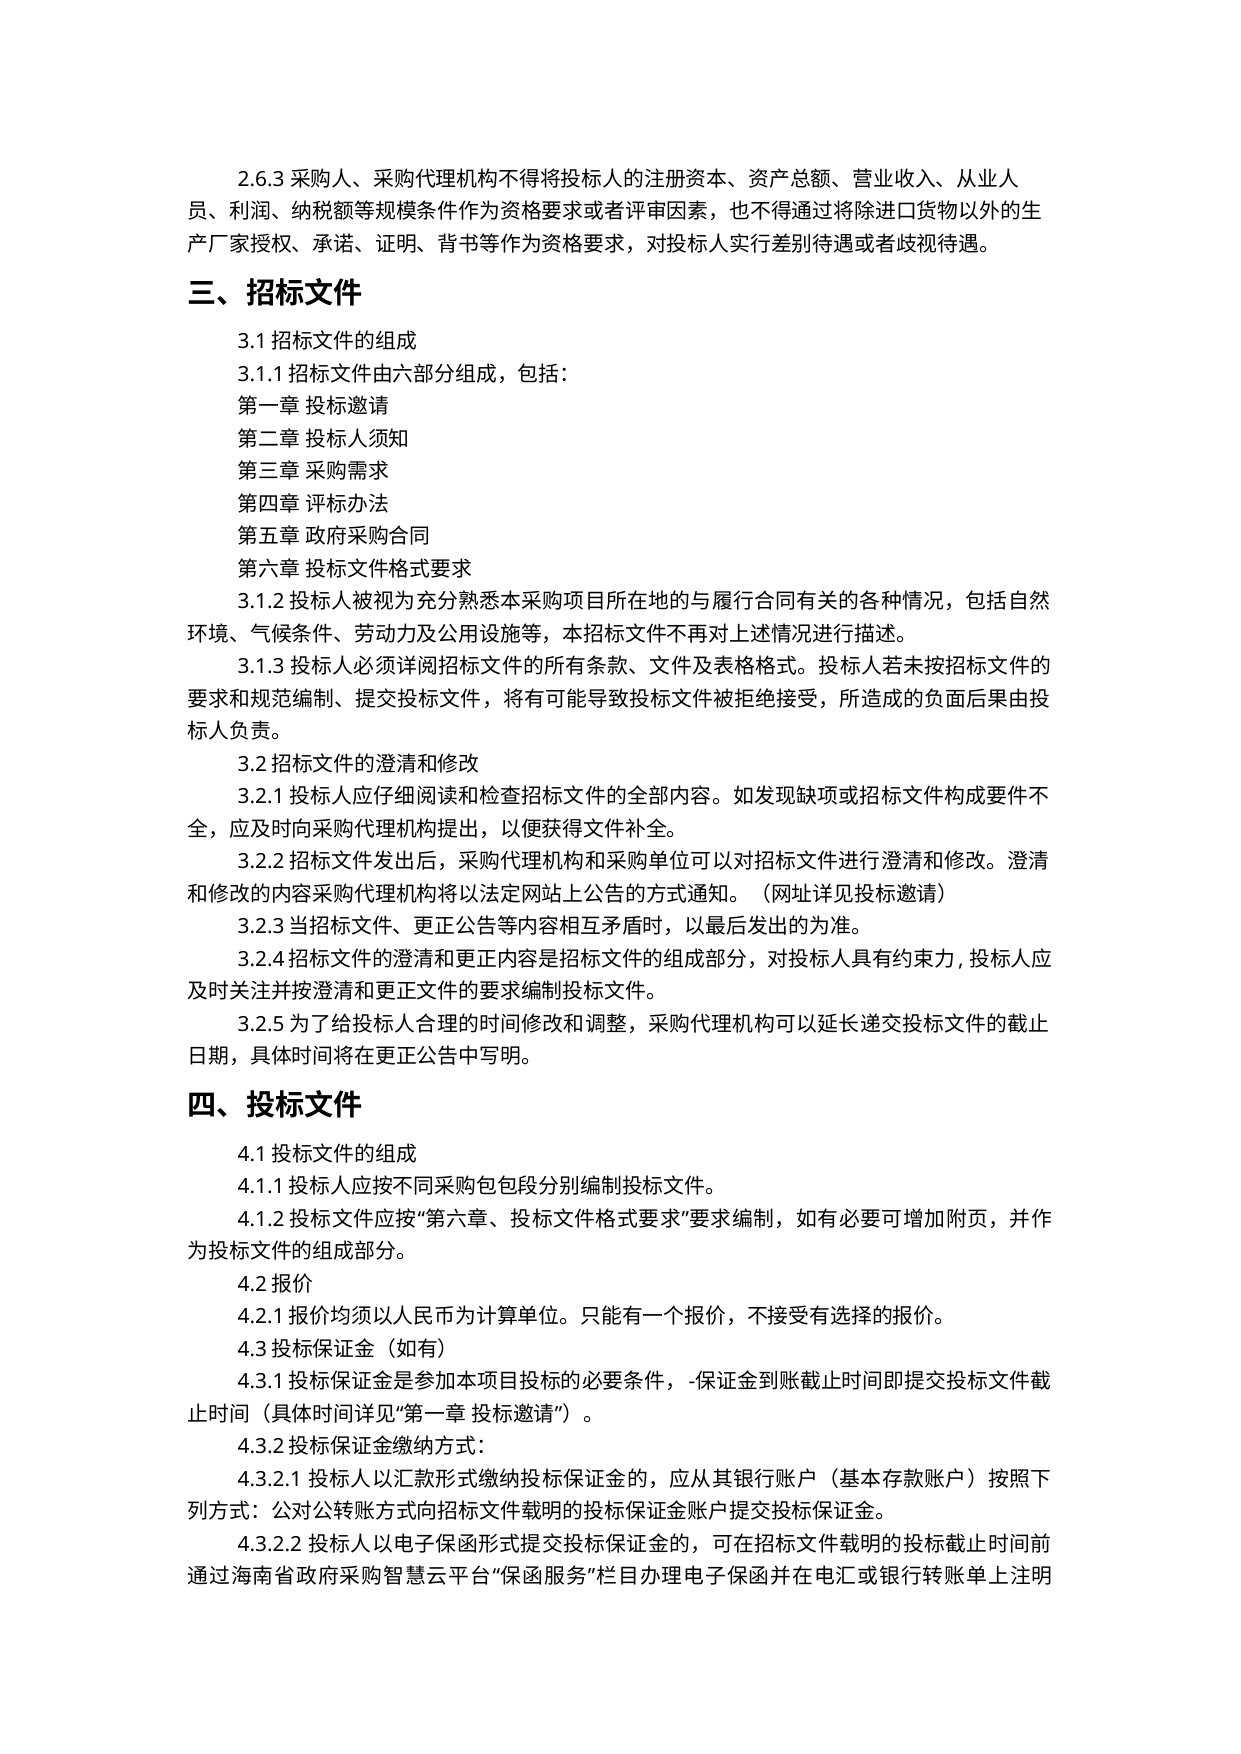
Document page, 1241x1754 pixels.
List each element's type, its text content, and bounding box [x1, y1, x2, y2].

text 2.6.3 采购人、采购代理机构不得将投标人的注册资本、资产总额、营业收入、从业人员、利润、纳税额等规模条件作为资格要求或者评审因素，也不得通过将除进口货物以外的生产厂家授权、承诺、证明、背书等作为资格要求，对投标人实行差别待遇或者歧视待遇。 [187, 162, 1053, 259]
text 3.2.3当招标文件、更正公告等内容相互矛盾时，以最后发出的为准。 [187, 909, 1053, 942]
text 4.1投标文件的组成 [187, 1137, 1053, 1169]
text 第五章 政府采购合同 [187, 519, 1053, 552]
text 3.2招标文件的澄清和修改 [187, 747, 1053, 779]
text 3.1.2投标人被视为充分熟悉本采购项目所在地的与履行合同有关的各种情况，包括自然环境、气候条件、劳动力及公用设施等，本招标文件不再对上述情况进行描述。 [187, 584, 1053, 649]
text 4.3.1投标保证金是参加本项目投标的必要条件，-保证金到账截止时间即提交投标文件截止时间（具体时间详见“第一章 投标邀请”）。 [187, 1364, 1053, 1429]
text 4.3.2投标保证金缴纳方式： [187, 1429, 1053, 1462]
text 4.2.1报价均须以人民币为计算单位。只能有一个报价，不接受有选择的报价。 [187, 1299, 1053, 1332]
text 3.1招标文件的组成 [187, 324, 1053, 357]
text 3.1.3 投标人必须详阅招标文件的所有条款、文件及表格格式。投标人若未按招标文件的要求和规范编制、提交投标文件，将有可能导致投标文件被拒绝接受，所造成的负面后果由投标人负责。 [187, 649, 1053, 747]
text 4.2报价 [187, 1267, 1053, 1299]
text 3.1.1招标文件由六部分组成，包括： [187, 357, 1053, 389]
text 4.3.2.1 投标人以汇款形式缴纳投标保证金的，应从其银行账户（基本存款账户）按照下列方式：公对公转账方式向招标文件载明的投标保证金账户提交投标保证金。 [187, 1462, 1053, 1527]
text 4.3投标保证金（如有） [187, 1332, 1053, 1364]
text 3.2.4招标文件的澄清和更正内容是招标文件的组成部分，对投标人具有约束力, 投标人应及时关注并按澄清和更正文件的要求编制投标文件。 [187, 942, 1053, 1007]
text 第四章 评标办法 [187, 487, 1053, 519]
text 4.1.1投标人应按不同采购包包段分别编制投标文件。 [187, 1169, 1053, 1202]
text 第六章 投标文件格式要求 [187, 552, 1053, 584]
text 第一章 投标邀请 [187, 389, 1053, 422]
text 3.2.1投标人应仔细阅读和检查招标文件的全部内容。如发现缺项或招标文件构成要件不全，应及时向采购代理机构提出，以便获得文件补全。 [187, 779, 1053, 844]
text 3.2.5为了给投标人合理的时间修改和调整，采购代理机构可以延长递交投标文件的截止日期，具体时间将在更正公告中写明。 [187, 1007, 1053, 1072]
text 4.1.2投标文件应按“第六章、投标文件格式要求”要求编制，如有必要可增加附页，并作为投标文件的组成部分。 [187, 1202, 1053, 1267]
text 第二章 投标人须知 [187, 422, 1053, 454]
text 3.2.2招标文件发出后，采购代理机构和采购单位可以对招标文件进行澄清和修改。澄清和修改的内容采购代理机构将以法定网站上公告的方式通知。（网址详见投标邀请） [187, 844, 1053, 909]
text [187, 1527, 1053, 1592]
text 三、招标文件 [187, 259, 1053, 324]
text 四、投标文件 [187, 1072, 1053, 1137]
text 第三章 采购需求 [187, 454, 1053, 487]
